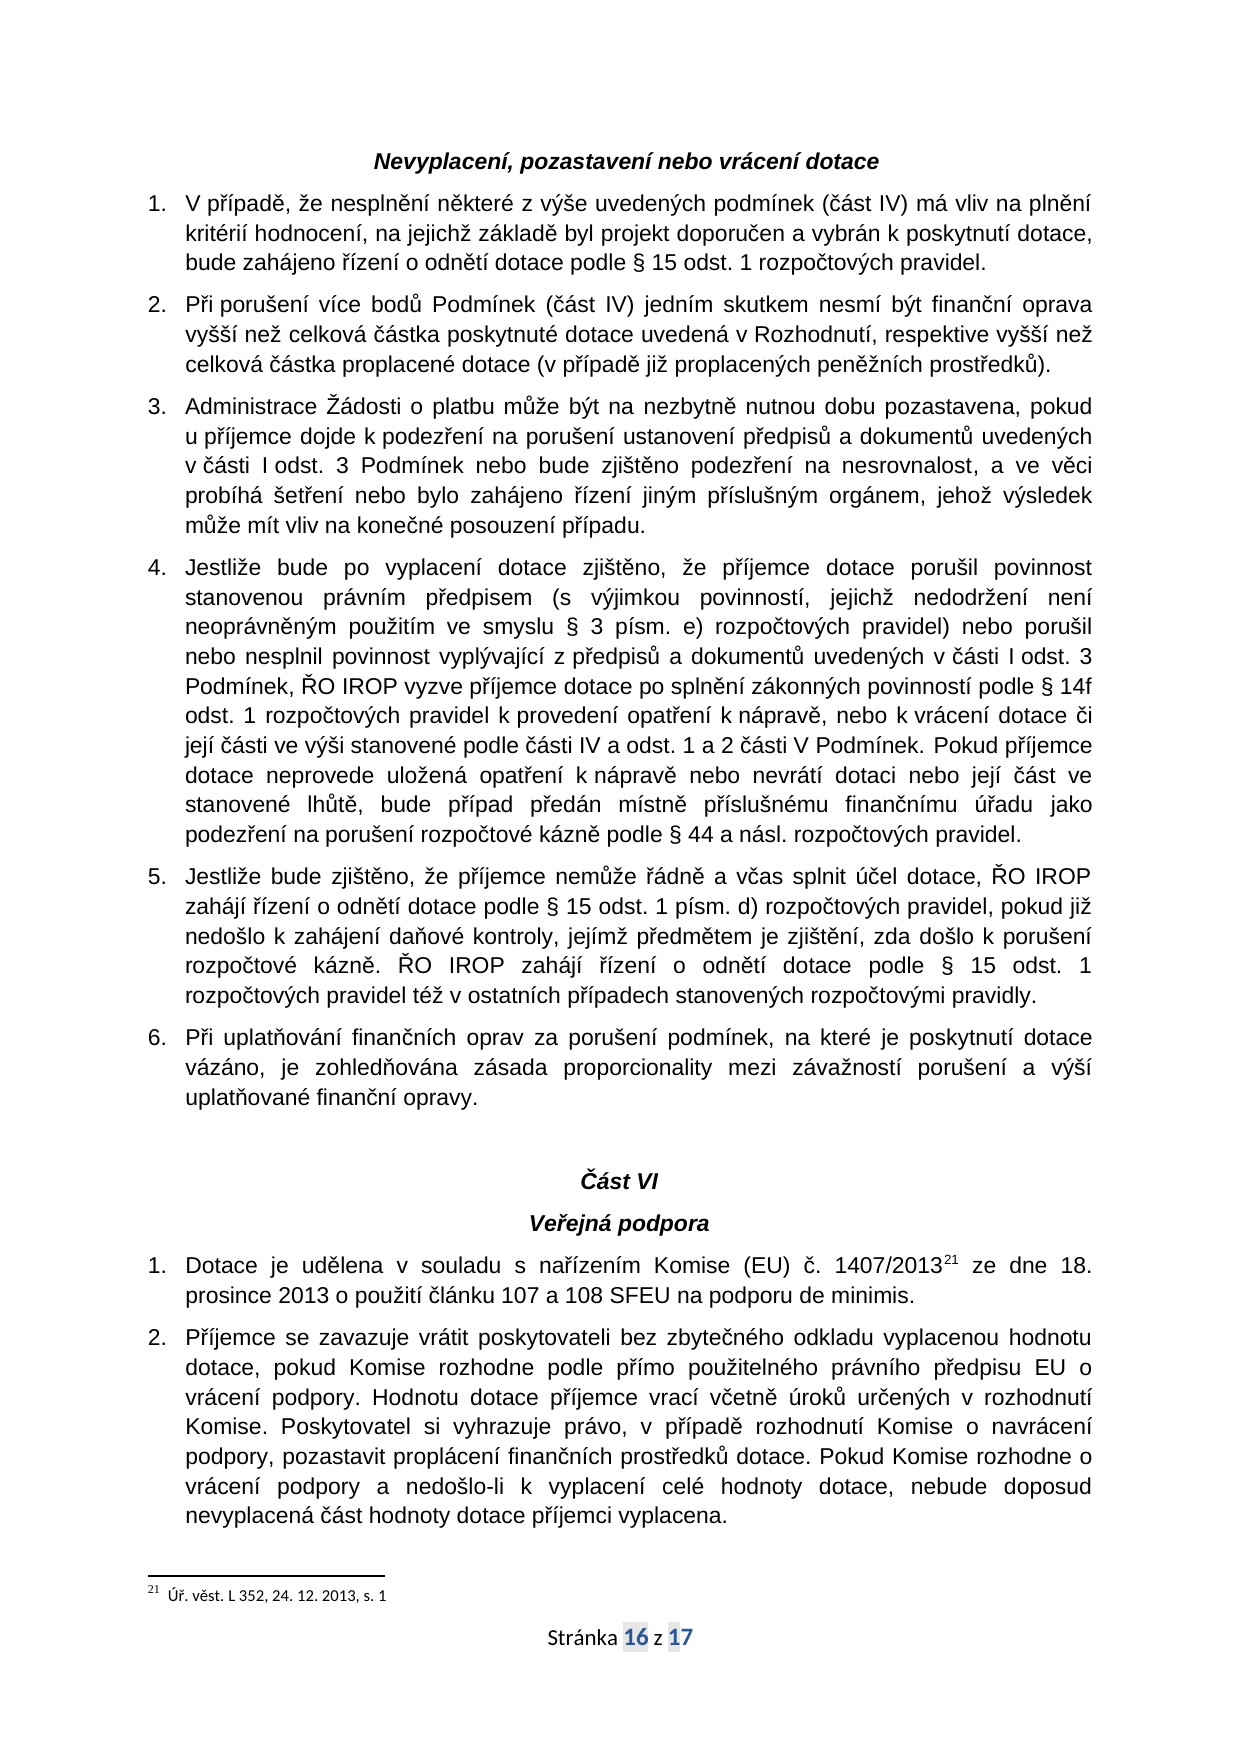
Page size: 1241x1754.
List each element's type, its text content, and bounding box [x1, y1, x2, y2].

list Jestliže bude zjištěno, že příjemce nemůže řádně a včas splnit účel dotace, ŘO IROP zahájí řízení o odnětí dotace podle § 15 odst. 1 písm. d) rozpočtových pravidel, pokud již nedošlo k zahájení daňové kontroly, jejímž předmětem je zjištění, zda došlo k porušení rozpočtové kázně. ŘO IROP zahájí řízení o odnětí dotace podle § 15 odst. 1 rozpočtových pravidel též v ostatních případech stanovených rozpočtovými pravidly. [148, 863, 1093, 1008]
text Veřejná podpora [148, 1210, 1093, 1236]
list Příjemce se zavazuje vrátit poskytovateli bez zbytečného odkladu vyplacenou hodnotu dotace, pokud Komise rozhodne podle přímo použitelného právního předpisu EU o vrácení podpory. Hodnotu dotace příjemce vrací včetně úroků určených v rozhodnutí Komise. Poskytovatel si vyhrazuje právo, v případě rozhodnutí Komise o navrácení podpory, pozastavit proplácení finančních prostředků dotace. Pokud Komise rozhodne o vrácení podpory a nedošlo-li k vyplacení celé hodnoty dotace, nebude doposud nevyplacená část hodnoty dotace příjemci vyplacena. [148, 1324, 1093, 1529]
text Nevyplacení, pozastavení nebo vrácení dotace [162, 148, 1093, 174]
list V případě, že nesplnění některé z výše uvedených podmínek (část IV) má vliv na plnění kritérií hodnocení, na jejichž základě byl projekt doporučen a vybrán k poskytnutí dotace, bude zahájeno řízení o odnětí dotace podle § 15 odst. 1 rozpočtových pravidel. [148, 190, 1093, 276]
text Část VI [148, 1168, 1093, 1194]
list Jestliže bude po vyplacení dotace zjištěno, že příjemce dotace porušil povinnost stanovenou právním předpisem (s výjimkou povinností, jejichž nedodržení není neoprávněným použitím ve smyslu § 3 písm. e) rozpočtových pravidel) nebo porušil nebo nesplnil povinnost vyplývající z předpisů a dokumentů uvedených v části I odst. 3 Podmínek, ŘO IROP vyzve příjemce dotace po splnění zákonných povinností podle § 14f odst. 1 rozpočtových pravidel k provedení opatření k nápravě, nebo k vrácení dotace či její části ve výši stanovené podle části IV a odst. 1 a 2 části V Podmínek. Pokud příjemce dotace neprovede uložená opatření k nápravě nebo nevrátí dotaci nebo její část ve stanovené lhůtě, bude případ předán místně příslušnému finančnímu úřadu jako podezření na porušení rozpočtové kázně podle § 44 a násl. rozpočtových pravidel. [148, 554, 1093, 847]
list Při uplatňování finančních oprav za porušení podmínek, na které je poskytnutí dotace vázáno, je zohledňována zásada proporcionality mezi závažností porušení a výší uplatňované finanční opravy. [148, 1024, 1093, 1110]
list Při porušení více bodů Podmínek (část IV) jedním skutkem nesmí být finanční oprava vyšší než celková částka poskytnuté dotace uvedená v Rozhodnutí, respektive vyšší než celková částka proplacené dotace (v případě již proplacených peněžních prostředků). [148, 291, 1093, 377]
list Dotace je udělena v souladu s nařízením Komise (EU) č. 1407/2013 ze dne 18. prosince 2013 o použití článku 107 a 108 SFEU na podporu de minimis. [148, 1252, 1093, 1308]
list Administrace Žádosti o platbu může být na nezbytně nutnou dobu pozastavena, pokud u příjemce dojde k podezření na porušení ustanovení předpisů a dokumentů uvedených v části I odst. 3 Podmínek nebo bude zjištěno podezření na nesrovnalost, a ve věci probíhá šetření nebo bylo zahájeno řízení jiným příslušným orgánem, jehož výsledek může mít vliv na konečné posouzení případu. [148, 393, 1093, 538]
